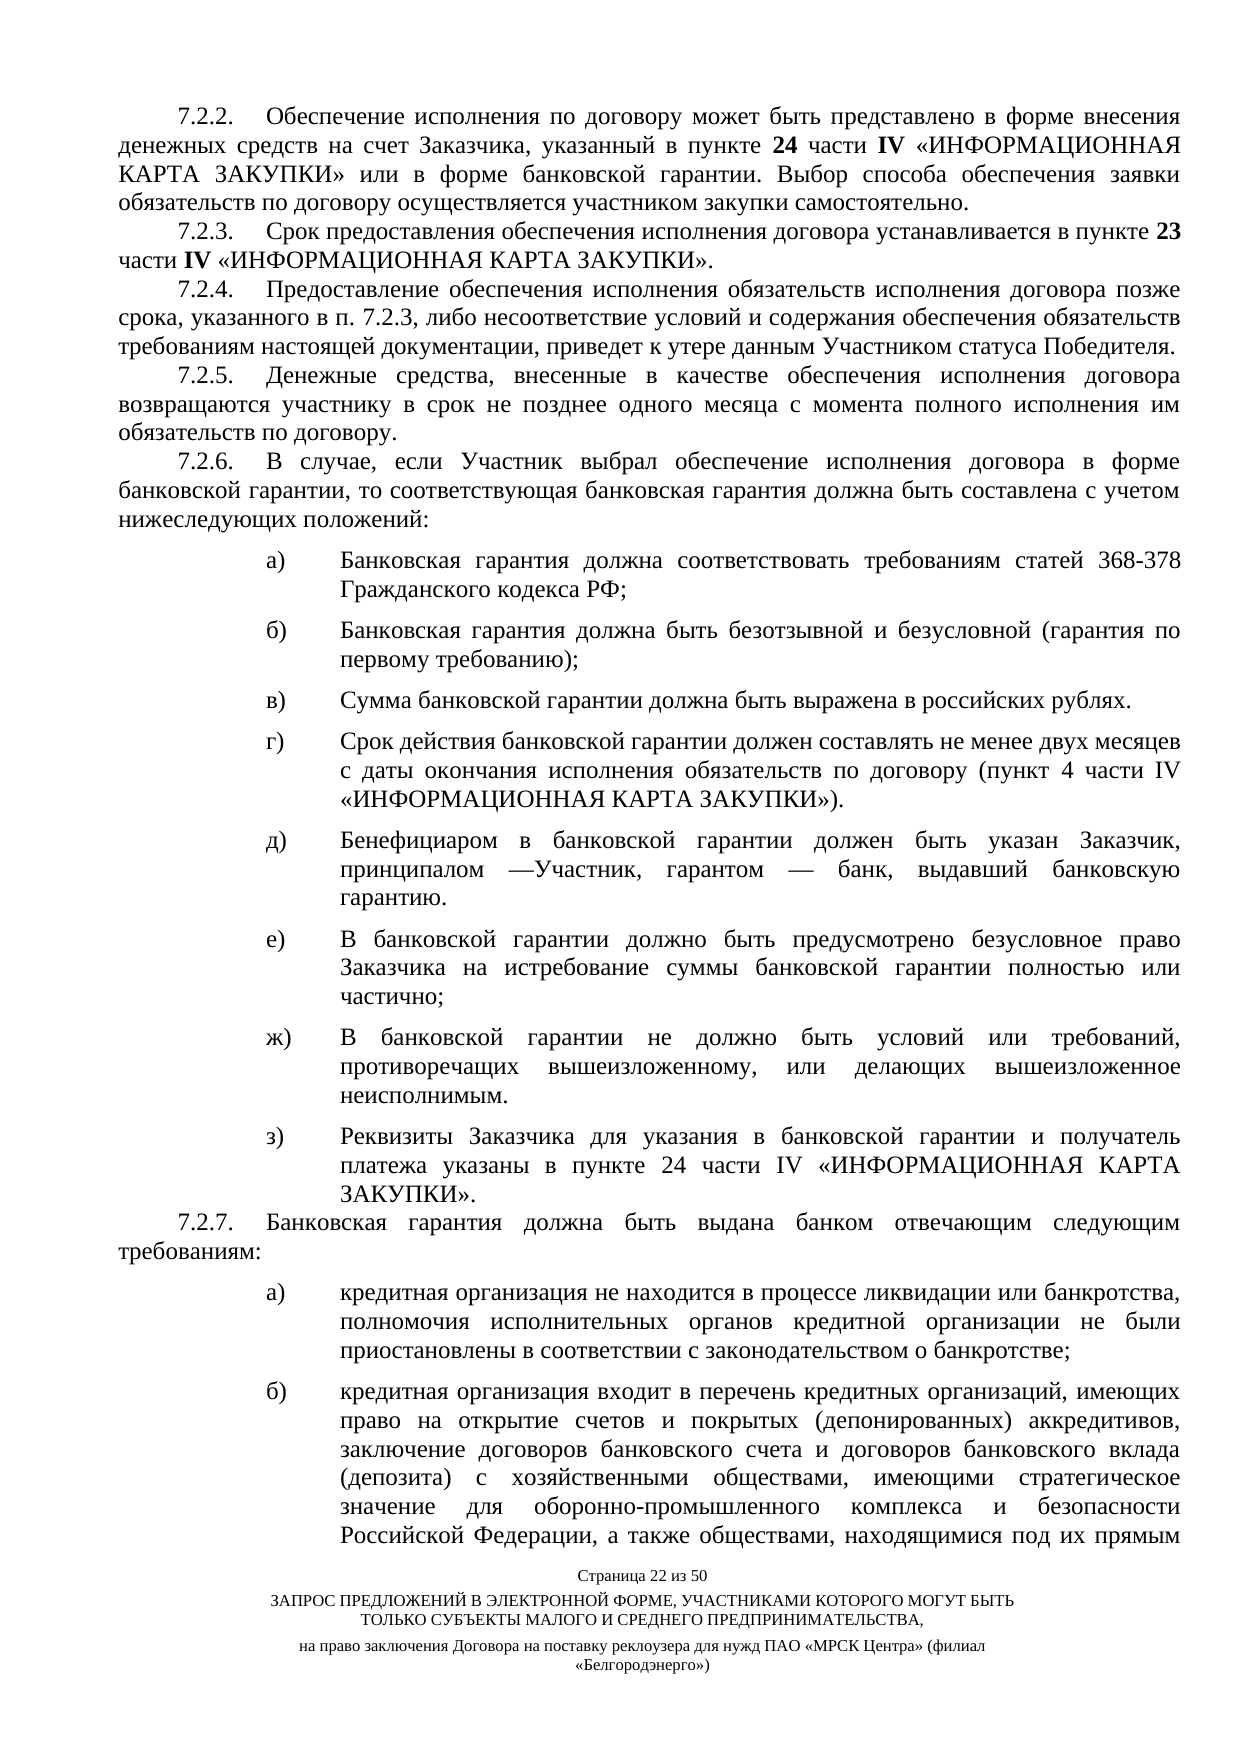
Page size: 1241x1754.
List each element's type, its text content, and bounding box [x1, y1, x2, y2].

list Банковская гарантия должна быть безотзывной и безусловной (гарантия по первому требованию); [266, 615, 1181, 672]
list Банковская гарантия должна соответствовать требованиям статей 368-378 Гражданского кодекса РФ; [266, 545, 1181, 602]
subtitle Срок предоставления обеспечения исполнения договора устанавливается в пункте 23 части IV «ИНФОРМАЦИОННАЯ КАРТА ЗАКУПКИ». [118, 216, 1181, 274]
subtitle Денежные средства, внесенные в качестве обеспечения исполнения договора возвращаются участнику в срок не позднее одного месяца с момента полного исполнения им обязательств по договору. [118, 360, 1181, 446]
list Срок действия банковской гарантии должен составлять не менее двух месяцев с даты окончания исполнения обязательств по договору (пункт 4 части IV «ИНФОРМАЦИОННАЯ КАРТА ЗАКУПКИ»). [266, 726, 1181, 812]
list Сумма банковской гарантии должна быть выражена в российских рублях. [266, 685, 1181, 714]
list Реквизиты Заказчика для указания в банковской гарантии и получатель платежа указаны в пункте 24 части IV «ИНФОРМАЦИОННАЯ КАРТА ЗАКУПКИ». [266, 1121, 1181, 1207]
subtitle В случае, если Участник выбрал обеспечение исполнения договора в форме банковской гарантии, то соответствующая банковская гарантия должна быть составлена с учетом нижеследующих положений: [118, 446, 1181, 532]
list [266, 1376, 1181, 1549]
list В банковской гарантии должно быть предусмотрено безусловное право Заказчика на истребование суммы банковской гарантии полностью или частично; [266, 924, 1181, 1010]
list Бенефициаром в банковской гарантии должен быть указан Заказчик, принципалом —Участник, гарантом — банк, выдавший банковскую гарантию. [266, 825, 1181, 911]
subtitle Банковская гарантия должна быть выдана банком отвечающим следующим требованиям: [118, 1207, 1181, 1265]
list В банковской гарантии не должно быть условий или требований, противоречащих вышеизложенному, или делающих вышеизложенное неисполнимым. [266, 1022, 1181, 1109]
subtitle Предоставление обеспечения исполнения обязательств исполнения договора позже срока, указанного в п. 7.2.3, либо несоответствие условий и содержания обеспечения обязательств требованиям настоящей документации, приведет к утере данным Участником статуса Победителя. [118, 274, 1181, 360]
subtitle Обеспечение исполнения по договору может быть представлено в форме внесения денежных средств на счет Заказчика, указанный в пункте 24 части IV «ИНФОРМАЦИОННАЯ КАРТА ЗАКУПКИ» или в форме банковской гарантии. Выбор способа обеспечения заявки обязательств по договору осуществляется участником закупки самостоятельно. [118, 101, 1181, 216]
list кредитная организация не находится в процессе ликвидации или банкротства, полномочия исполнительных органов кредитной организации не были приостановлены в соответствии с законодательством о банкротстве; [266, 1277, 1181, 1364]
